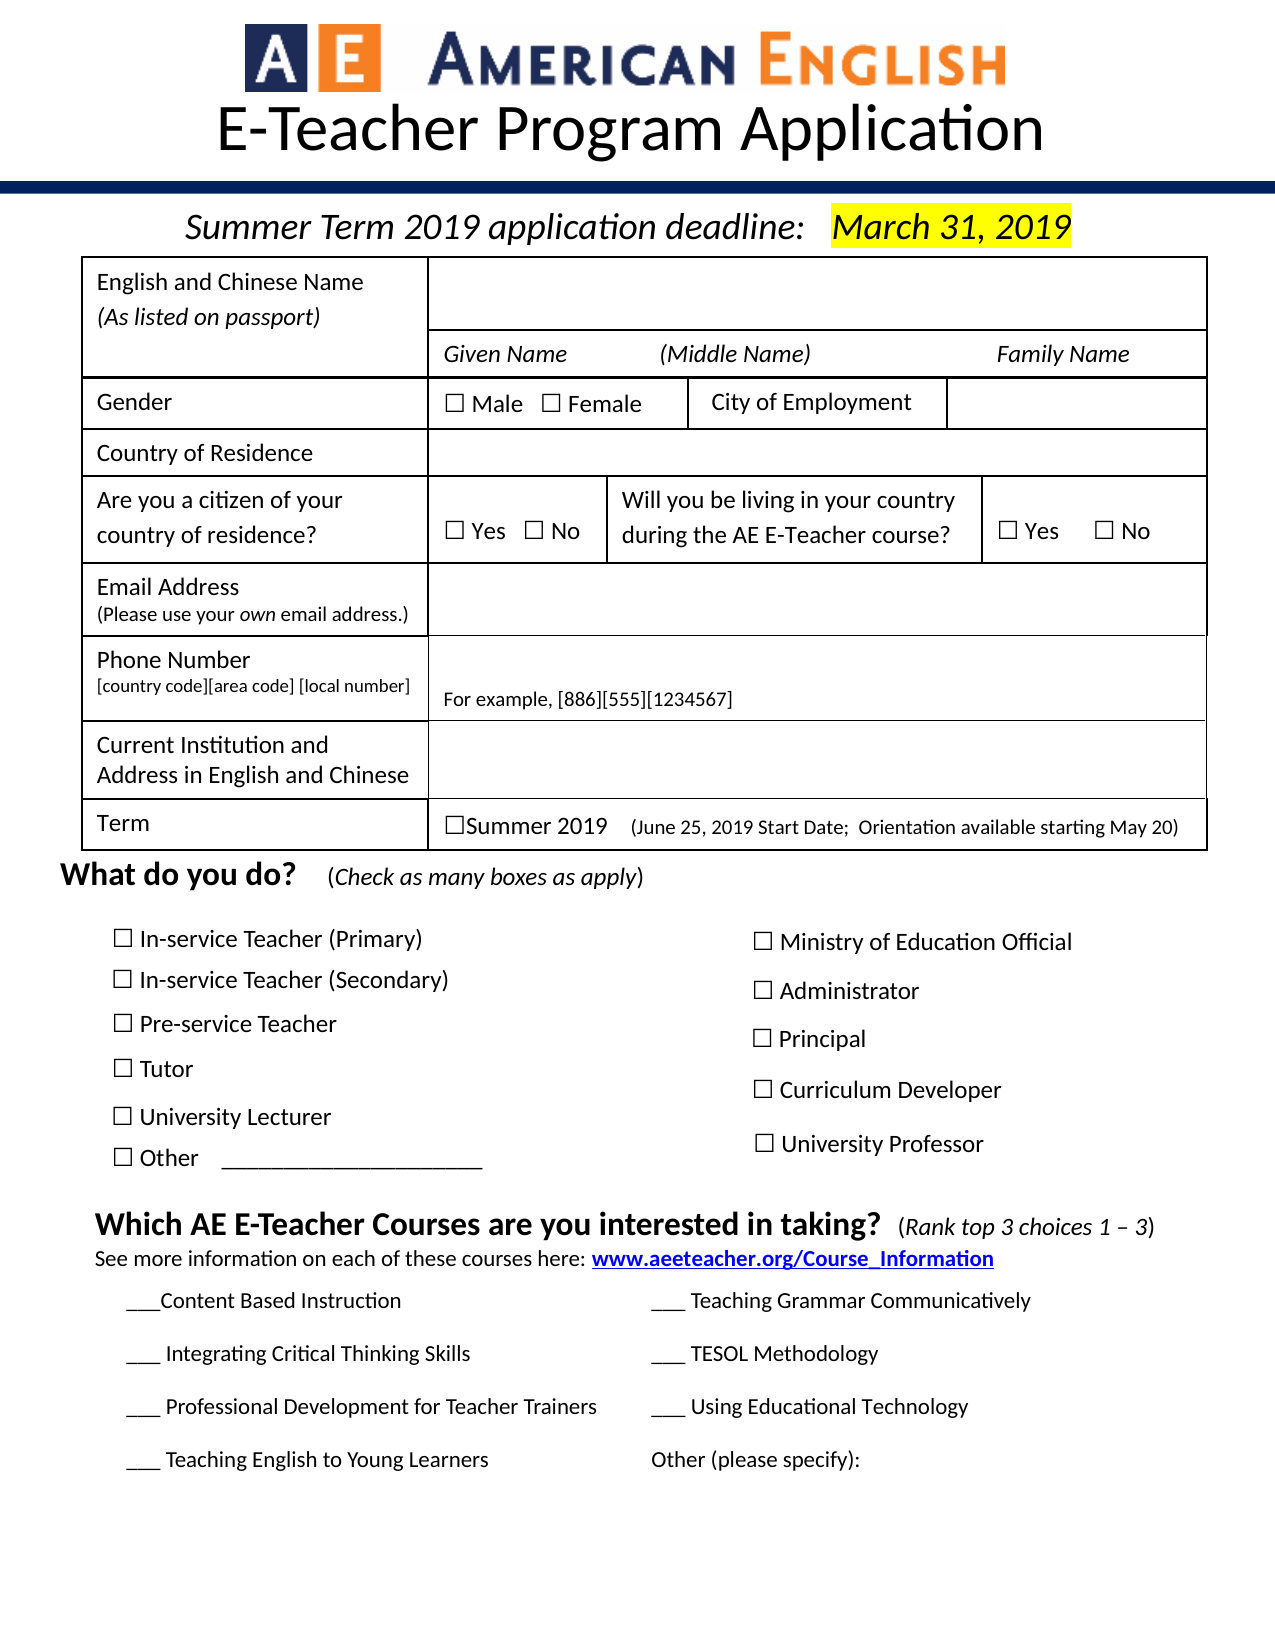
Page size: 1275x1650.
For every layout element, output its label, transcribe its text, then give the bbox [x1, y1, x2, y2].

table_cell Male Female [429, 379, 687, 427]
table_cell Family Name [982, 331, 1206, 376]
table_cell [429, 635, 1206, 677]
table_cell (Middle Name) [644, 331, 982, 376]
table_cell [429, 564, 1206, 634]
table_cell For example, [886][555][1234567] [429, 677, 1206, 719]
table_header English and Chinese Name (As listed on passport) [83, 258, 427, 376]
table_cell Current Institution and Address in English and Chinese [83, 722, 428, 798]
picture [245, 24, 1005, 92]
table_cell Given Name [429, 331, 644, 376]
table_cell [429, 720, 1206, 798]
table_cell Will you be living in your country during the AE E-Teacher course? [608, 477, 981, 562]
table_cell [948, 379, 1206, 427]
table_cell Phone Number [country code][area code] [local number] [83, 637, 428, 719]
table_cell Country of Residence [83, 430, 427, 475]
table_header [429, 258, 1206, 329]
table_cell Email Address (Please use your own email address.) [83, 564, 427, 634]
table_cell Yes No [983, 477, 1206, 562]
table_cell Summer 2019 (June 25, 2019 Start Date; Orientation available starting May 20) [429, 798, 1206, 849]
table_cell Gender [83, 379, 427, 427]
table_cell City of Employment [689, 379, 946, 427]
table_cell Term [83, 800, 427, 849]
table_cell [429, 430, 1206, 475]
table_cell Are you a citizen of your country of residence? [83, 477, 427, 562]
table_cell Yes No [429, 477, 606, 562]
